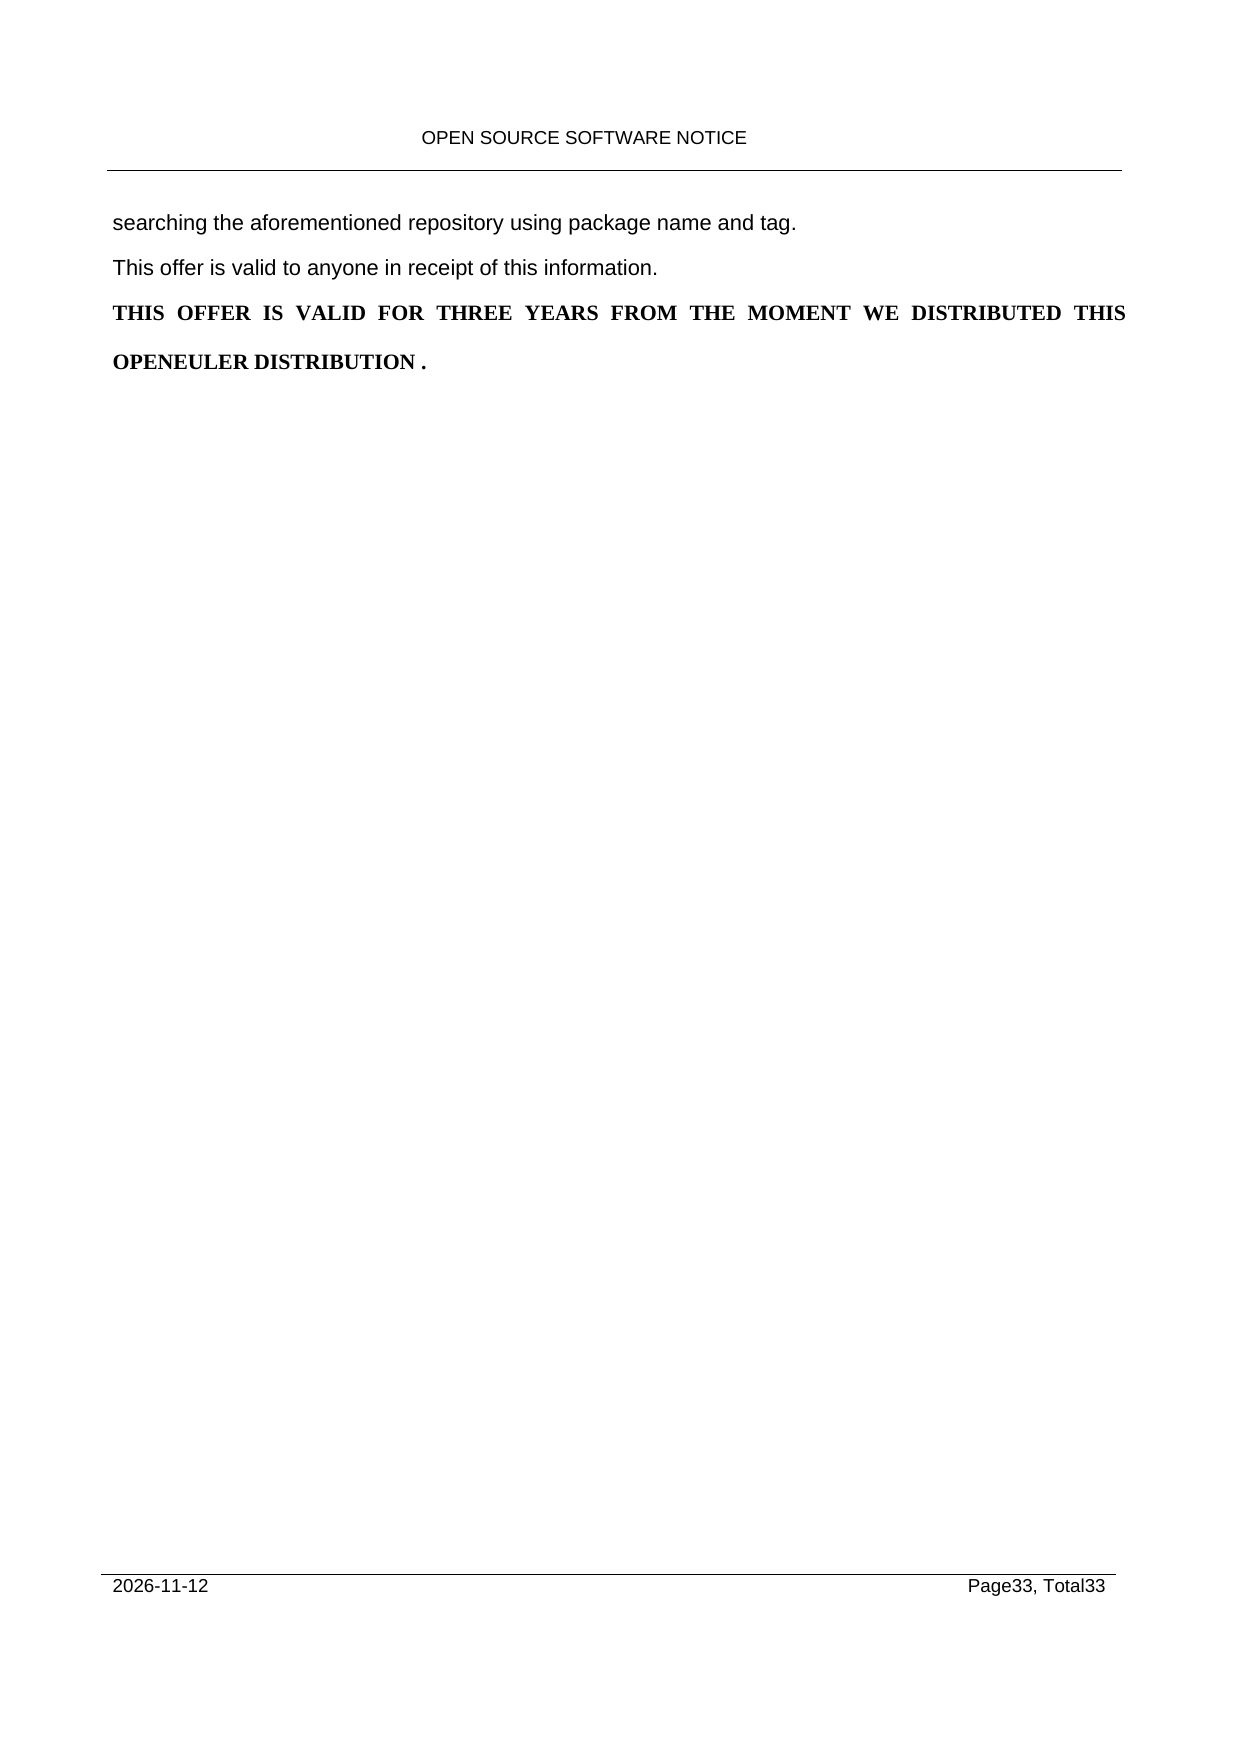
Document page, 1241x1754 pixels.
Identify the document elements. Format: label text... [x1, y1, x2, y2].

text THIS OFFER IS VALID FOR THREE YEARS FROM THE MOMENT WE DISTRIBUTED THIS OPENEULER DISTRIBUTION . [112, 297, 1128, 378]
text This offer is valid to anyone in receipt of this information. [112, 251, 1128, 284]
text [112, 206, 1128, 239]
